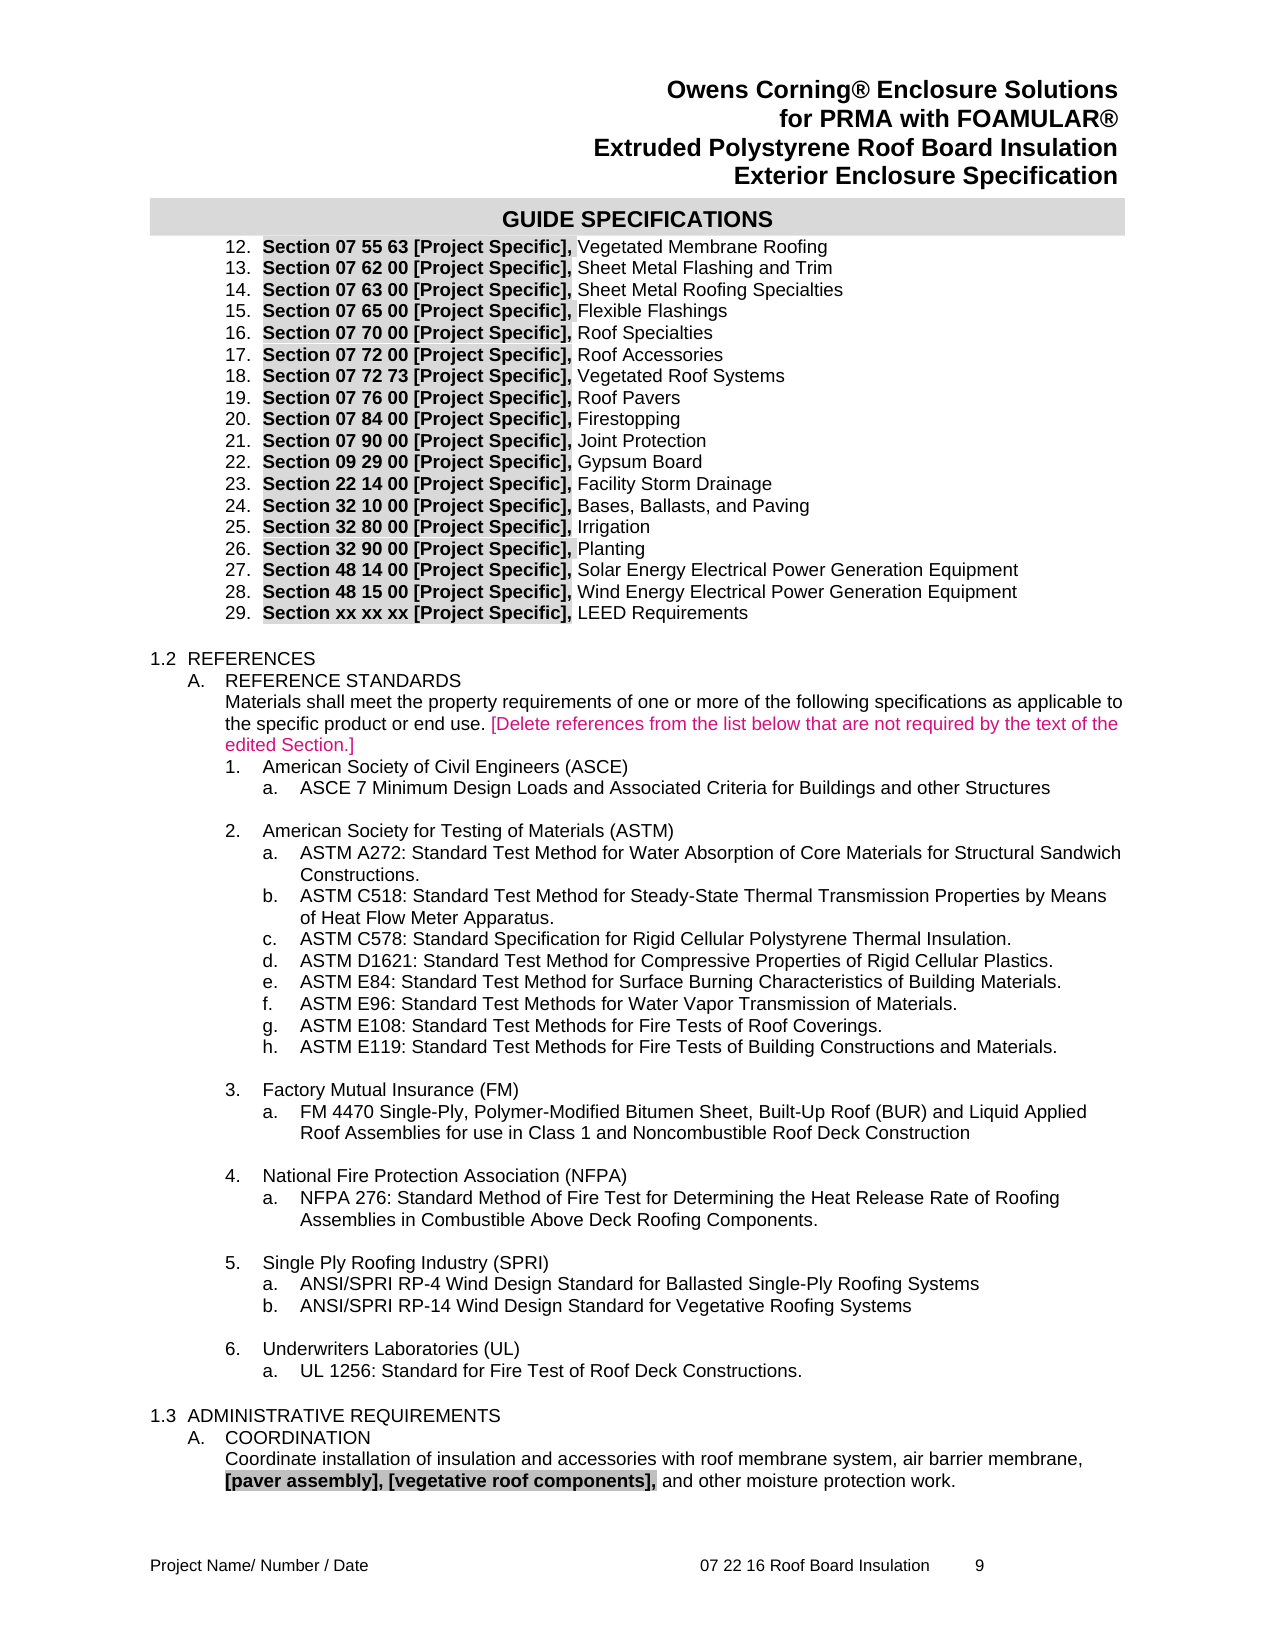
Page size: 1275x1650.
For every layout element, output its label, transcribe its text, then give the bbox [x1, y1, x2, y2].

list ADMINISTRATIVE REQUIREMENTS [150, 1405, 1125, 1427]
list Section 07 63 00 [Project Specific], Sheet Metal Roofing Specialties [572, 279, 1125, 300]
list Section 48 14 00 [Project Specific], Solar Energy Electrical Power Generation Equipment [572, 559, 1125, 581]
list American Society for Testing of Materials (ASTM) [225, 820, 1125, 842]
list Section 07 76 00 [Project Specific], Roof Pavers [572, 387, 1125, 408]
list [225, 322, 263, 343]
list ASTM C518: Standard Test Method for Steady-State Thermal Transmission Properties by Means of Heat Flow Meter Apparatus. [262, 885, 1125, 928]
list Section 32 10 00 [Project Specific], Bases, Ballasts, and Paving [572, 494, 1125, 516]
list Section 07 90 00 [Project Specific], Joint Protection [572, 430, 1125, 451]
list COORDINATION [187, 1427, 1125, 1448]
list Materials shall meet the property requirements of one or more of the following specifications as applicable to the specific product or end use. [Delete references from the list below that are not required by the text of the edited Section.] [225, 691, 1125, 756]
list ANSI/SPRI RP-4 Wind Design Standard for Ballasted Single-Ply Roofing Systems [262, 1273, 1125, 1295]
list ASTM E119: Standard Test Methods for Fire Tests of Building Constructions and Materials. [262, 1036, 1125, 1057]
list ASTM C578: Standard Specification for Rigid Cellular Polystyrene Thermal Insulation. [262, 928, 1125, 950]
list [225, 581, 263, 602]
list Underwriters Laboratories (UL) [225, 1338, 1125, 1359]
list Section 09 29 00 [Project Specific], Gypsum Board [572, 451, 1125, 473]
list Section 32 80 00 [Project Specific], Irrigation [572, 516, 1125, 537]
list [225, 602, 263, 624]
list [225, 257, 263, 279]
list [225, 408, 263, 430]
list Section xx xx xx [Project Specific], LEED Requirements [572, 602, 1125, 624]
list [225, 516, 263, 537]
list UL 1256: Standard for Fire Test of Roof Deck Constructions. [262, 1359, 1125, 1381]
list National Fire Protection Association (NFPA) [225, 1165, 1125, 1187]
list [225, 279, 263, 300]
list ASCE 7 Minimum Design Loads and Associated Criteria for Buildings and other Structures [262, 777, 1125, 799]
list Section 07 84 00 [Project Specific], Firestopping [572, 408, 1125, 430]
list Coordinate installation of insulation and accessories with roof membrane system, air barrier membrane, [paver assembly], [vegetative roof components], and other moisture protection work. [225, 1448, 1125, 1491]
list American Society of Civil Engineers (ASCE) [225, 756, 1125, 777]
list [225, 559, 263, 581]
list ASTM D1621: Standard Test Method for Compressive Properties of Rigid Cellular Plastics. [262, 950, 1125, 971]
list REFERENCE STANDARDS [187, 669, 1125, 691]
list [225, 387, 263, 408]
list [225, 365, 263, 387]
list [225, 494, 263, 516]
list ASTM E84: Standard Test Method for Surface Burning Characteristics of Building Materials. [262, 971, 1125, 993]
list NFPA 276: Standard Method of Fire Test for Determining the Heat Release Rate of Roofing Assemblies in Combustible Above Deck Roofing Components. [262, 1187, 1125, 1230]
list ANSI/SPRI RP-14 Wind Design Standard for Vegetative Roofing Systems [262, 1295, 1125, 1316]
list Section 07 55 63 [Project Specific], Vegetated Membrane Roofing [577, 236, 1125, 257]
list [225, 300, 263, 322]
list Section 07 72 00 [Project Specific], Roof Accessories [225, 343, 1125, 365]
list Section 07 72 73 [Project Specific], Vegetated Roof Systems [572, 365, 1125, 387]
list Factory Mutual Insurance (FM) [225, 1079, 1125, 1101]
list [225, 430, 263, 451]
list Section 22 14 00 [Project Specific], Facility Storm Drainage [572, 473, 1125, 494]
list ASTM E108: Standard Test Methods for Fire Tests of Roof Coverings. [262, 1014, 1125, 1036]
list Section 07 65 00 [Project Specific], Flexible Flashings [577, 300, 1125, 322]
list ASTM E96: Standard Test Methods for Water Vapor Transmission of Materials. [262, 993, 1125, 1014]
list Section 48 15 00 [Project Specific], Wind Energy Electrical Power Generation Equipment [572, 581, 1125, 602]
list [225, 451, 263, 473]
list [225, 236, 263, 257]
list Section 32 90 00 [Project Specific], Planting [225, 537, 1125, 559]
list a. FM 4470 Single-Ply, Polymer-Modified Bitumen Sheet, Built-Up Roof (BUR) and Liquid Applied Roof Assemblies for use in Class 1 and Noncombustible Roof Deck Construction [262, 1101, 1125, 1144]
list Single Ply Roofing Industry (SPRI) [225, 1252, 1125, 1273]
list REFERENCES [150, 648, 1125, 669]
list Section 07 62 00 [Project Specific], Sheet Metal Flashing and Trim [572, 257, 1125, 279]
list Section 07 70 00 [Project Specific], Roof Specialties [572, 322, 1125, 343]
list ASTM A272: Standard Test Method for Water Absorption of Core Materials for Structural Sandwich Constructions. [262, 842, 1125, 885]
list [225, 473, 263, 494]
